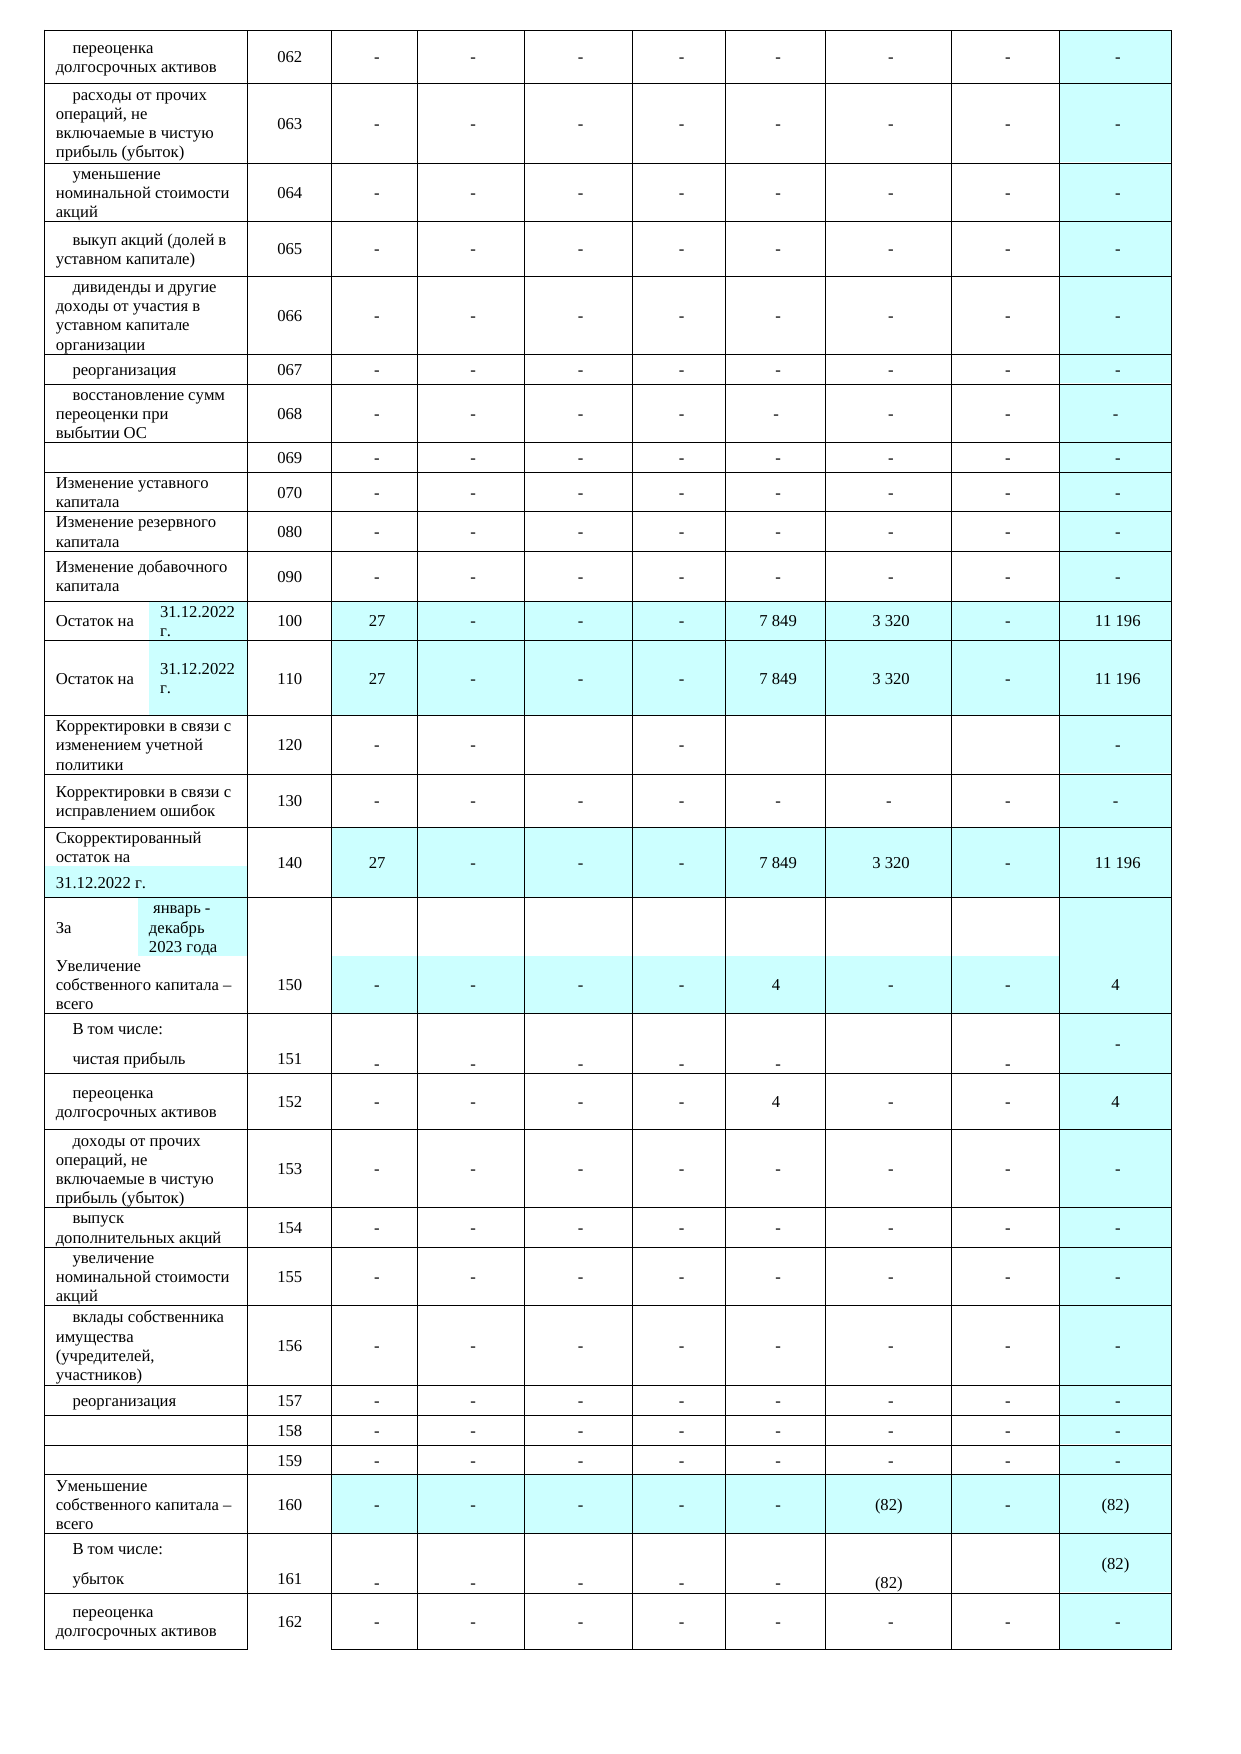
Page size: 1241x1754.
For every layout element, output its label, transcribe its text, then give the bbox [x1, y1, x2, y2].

table_cell Изменение резервного капитала [45, 512, 247, 551]
table_cell - [633, 222, 725, 276]
table_cell 067 [248, 355, 331, 383]
table_cell - [525, 222, 632, 276]
table_cell - [726, 1594, 825, 1649]
table_cell - [418, 552, 524, 601]
table_cell - [952, 552, 1059, 601]
table_cell - [952, 1248, 1059, 1305]
table_cell - [332, 443, 417, 472]
table_cell - [826, 473, 951, 511]
table_cell 4 [1060, 956, 1171, 1013]
table_cell - [418, 31, 524, 83]
table_cell - [332, 385, 417, 442]
table_cell Изменение уставного капитала [45, 473, 247, 511]
table_cell - [633, 164, 725, 221]
table_cell 7 849 [726, 602, 825, 640]
table_cell - [826, 1074, 951, 1129]
table_cell - [418, 828, 524, 897]
table_cell выпуск дополнительных акций [45, 1208, 247, 1247]
table_cell - [418, 473, 524, 511]
table_cell - [633, 602, 725, 640]
table_cell [633, 898, 725, 956]
table_cell - [332, 775, 417, 827]
table_cell 100 [248, 602, 331, 640]
table_cell - [952, 1014, 1059, 1073]
table_cell - [1060, 31, 1171, 83]
table_cell восстановление сумм переоценки при выбытии ОС [45, 385, 247, 442]
table_cell - [952, 775, 1059, 827]
table_cell 069 [248, 443, 331, 472]
table_cell вклады собственника имущества (учредителей, участников) [45, 1306, 247, 1385]
table_cell - [726, 222, 825, 276]
table_cell - [418, 716, 524, 773]
table_cell - [826, 1386, 951, 1415]
table_cell - [525, 277, 632, 354]
table_cell - [826, 1208, 951, 1247]
table_cell - [525, 443, 632, 472]
table_cell - [525, 1130, 632, 1207]
table_cell 3 320 [826, 602, 951, 640]
table_cell [1060, 898, 1171, 956]
table_cell - [826, 1416, 951, 1444]
table_cell - [525, 1386, 632, 1415]
table_cell - [633, 775, 725, 827]
table_cell - [418, 512, 524, 551]
table_cell 110 [248, 641, 331, 715]
table_cell - [1060, 1386, 1171, 1415]
table_cell 066 [248, 277, 331, 354]
table_cell - [332, 1416, 417, 1444]
table_cell 11 196 [1060, 602, 1171, 640]
table_cell - [633, 716, 725, 773]
table_cell - [633, 1594, 725, 1649]
table_cell - [633, 828, 725, 897]
table_cell (82) [1060, 1534, 1171, 1592]
table_cell - [952, 355, 1059, 383]
table_cell увеличение номинальной стоимости акций [45, 1248, 247, 1305]
table_cell - [633, 1475, 725, 1533]
table_cell - [1060, 443, 1171, 472]
table_cell - [332, 1014, 417, 1073]
table_cell - [525, 385, 632, 442]
table_cell - [418, 277, 524, 354]
table_cell - [332, 1208, 417, 1247]
table_cell В том числе: [45, 1534, 247, 1563]
table_cell (82) [826, 1475, 951, 1533]
table_cell [45, 443, 247, 472]
table_cell - [332, 1594, 417, 1649]
table_cell - [1060, 1594, 1171, 1649]
table_cell - [525, 512, 632, 551]
table_cell 080 [248, 512, 331, 551]
table_cell - [418, 602, 524, 640]
table_cell 062 [248, 31, 331, 83]
table_cell - [633, 956, 725, 1013]
table_cell - [633, 443, 725, 472]
table_cell (82) [1060, 1475, 1171, 1533]
table_cell - [1060, 716, 1171, 773]
table_cell [726, 898, 825, 956]
table_cell - [826, 1446, 951, 1474]
table_cell - [418, 641, 524, 715]
table_cell - [332, 1475, 417, 1533]
table_cell - [1060, 277, 1171, 354]
table_cell - [952, 1475, 1059, 1533]
table_cell - [726, 164, 825, 221]
table_cell - [525, 552, 632, 601]
table_cell - [952, 1306, 1059, 1385]
table_cell - [633, 1130, 725, 1207]
table_cell Остаток на [45, 641, 148, 715]
table_cell 130 [248, 775, 331, 827]
table_cell - [332, 552, 417, 601]
table_cell - [726, 385, 825, 442]
table_cell уменьшение номинальной стоимости акций [45, 164, 247, 221]
table_cell [525, 898, 632, 956]
table_cell 161 [248, 1563, 331, 1592]
table_cell - [952, 512, 1059, 551]
table_cell - [418, 1208, 524, 1247]
table_cell - [633, 1416, 725, 1444]
table_cell [418, 898, 524, 956]
table_cell - [1060, 355, 1171, 383]
table_cell - [525, 1248, 632, 1305]
table_cell - [826, 31, 951, 83]
table_cell - [952, 1386, 1059, 1415]
table_cell - [525, 164, 632, 221]
table_cell 152 [248, 1074, 331, 1129]
table_cell [248, 1014, 331, 1043]
table_cell - [1060, 1014, 1171, 1073]
table_cell - [418, 1248, 524, 1305]
table_cell - [418, 1446, 524, 1474]
table_cell - [525, 1208, 632, 1247]
table_cell - [633, 277, 725, 354]
table_cell [525, 716, 632, 773]
table_cell Скорректированный остаток на [45, 828, 247, 866]
table_cell 27 [332, 602, 417, 640]
table_cell - [826, 385, 951, 442]
table_cell - [633, 1248, 725, 1305]
table_cell - [826, 277, 951, 354]
table_cell переоценка долгосрочных активов [45, 31, 247, 83]
table_cell 7 849 [726, 641, 825, 715]
table_cell [952, 898, 1059, 956]
table_cell За [45, 898, 137, 956]
table_cell - [1060, 473, 1171, 511]
table_cell реорганизация [45, 355, 247, 383]
table_cell - [952, 828, 1059, 897]
table_cell 27 [332, 641, 417, 715]
table_cell - [332, 1074, 417, 1129]
table_cell - [1060, 512, 1171, 551]
table_cell - [525, 956, 632, 1013]
table_cell - [633, 31, 725, 83]
table_cell - [726, 1130, 825, 1207]
table_cell - [633, 385, 725, 442]
table_cell 3 320 [826, 641, 951, 715]
table_cell 4 [726, 956, 825, 1013]
table_cell Остаток на [45, 602, 148, 640]
table_cell - [525, 641, 632, 715]
table_cell - [418, 1534, 524, 1592]
table_cell - [418, 1386, 524, 1415]
table_cell - [525, 1594, 632, 1649]
table_cell дивиденды и другие доходы от участия в уставном капитале организации [45, 277, 247, 354]
table_cell - [418, 1416, 524, 1444]
table_cell - [418, 355, 524, 383]
table_cell - [633, 512, 725, 551]
table_cell - [418, 956, 524, 1013]
table_cell [826, 1014, 951, 1073]
table_cell - [826, 355, 951, 383]
table_cell 160 [248, 1475, 331, 1533]
table_cell доходы от прочих операций, не включаемые в чистую прибыль (убыток) [45, 1130, 247, 1207]
table_cell - [726, 355, 825, 383]
table_cell - [525, 84, 632, 162]
table_cell - [952, 31, 1059, 83]
table_cell - [952, 84, 1059, 162]
table_cell - [726, 1306, 825, 1385]
table_cell - [726, 473, 825, 511]
table_cell - [826, 443, 951, 472]
table_cell реорганизация [45, 1386, 247, 1415]
table_cell - [332, 1306, 417, 1385]
table_cell - [418, 222, 524, 276]
table_cell - [418, 1475, 524, 1533]
table_cell 140 [248, 828, 331, 897]
table_cell - [332, 473, 417, 511]
table_cell 3 320 [826, 828, 951, 897]
table_cell - [726, 1534, 825, 1592]
table_cell 153 [248, 1130, 331, 1207]
table_cell - [418, 164, 524, 221]
table_cell - [726, 1014, 825, 1073]
table_cell - [525, 1534, 632, 1592]
table_cell - [952, 385, 1059, 442]
table_cell - [952, 1130, 1059, 1207]
table_cell Изменение добавочного капитала [45, 552, 247, 601]
table_cell 159 [248, 1446, 331, 1474]
table_cell [826, 716, 951, 773]
table_cell - [952, 1074, 1059, 1129]
table_cell январь - декабрь 2023 года [138, 898, 247, 956]
table_cell 120 [248, 716, 331, 773]
table_cell - [332, 1534, 417, 1592]
table_cell - [826, 84, 951, 162]
table_cell - [952, 1594, 1059, 1649]
table_cell - [1060, 1208, 1171, 1247]
table_cell [952, 1534, 1059, 1592]
table_cell [45, 1416, 247, 1444]
table_cell - [525, 1074, 632, 1129]
table_cell - [525, 602, 632, 640]
table_cell - [525, 473, 632, 511]
table_cell - [332, 512, 417, 551]
table_cell - [418, 385, 524, 442]
table_cell выкуп акций (долей в уставном капитале) [45, 222, 247, 276]
table_cell - [525, 1306, 632, 1385]
table_cell - [525, 1416, 632, 1444]
table_cell (82) [826, 1534, 951, 1592]
table_cell - [633, 641, 725, 715]
table_cell - [633, 1208, 725, 1247]
table_cell [332, 898, 417, 956]
table_cell - [418, 443, 524, 472]
table_cell переоценка долгосрочных активов [45, 1074, 247, 1129]
table_cell - [826, 1248, 951, 1305]
table_cell - [418, 1014, 524, 1073]
table_cell - [952, 641, 1059, 715]
table_cell 31.12.2022 г. [45, 866, 247, 897]
table_cell - [1060, 1306, 1171, 1385]
table_cell Корректировки в связи с исправлением ошибок [45, 775, 247, 827]
table_cell - [332, 956, 417, 1013]
table_cell - [952, 222, 1059, 276]
table_cell 11 196 [1060, 828, 1171, 897]
table_cell 090 [248, 552, 331, 601]
table_cell 068 [248, 385, 331, 442]
table_cell 063 [248, 84, 331, 162]
table_cell - [952, 1446, 1059, 1474]
table_cell - [418, 775, 524, 827]
table_cell - [826, 1130, 951, 1207]
table_cell Уменьшение собственного капитала – всего [45, 1475, 247, 1533]
table_cell - [826, 956, 951, 1013]
table_cell - [633, 1306, 725, 1385]
table_cell 27 [332, 828, 417, 897]
table_cell - [726, 1248, 825, 1305]
table_cell - [525, 1475, 632, 1533]
table_cell - [726, 1208, 825, 1247]
table_cell [826, 898, 951, 956]
table_cell - [525, 828, 632, 897]
table_cell - [952, 602, 1059, 640]
table_cell - [726, 31, 825, 83]
table_cell - [826, 512, 951, 551]
table_cell - [418, 1074, 524, 1129]
table_cell - [726, 1446, 825, 1474]
table_cell - [1060, 1248, 1171, 1305]
table_cell 155 [248, 1248, 331, 1305]
table_cell 4 [1060, 1074, 1171, 1129]
table_cell Корректировки в связи с изменением учетной политики [45, 716, 247, 773]
table_cell - [826, 1306, 951, 1385]
table_cell [45, 1446, 247, 1474]
table_cell [952, 716, 1059, 773]
table_cell 154 [248, 1208, 331, 1247]
table_cell - [525, 355, 632, 383]
table_cell - [726, 552, 825, 601]
table_cell 162 [248, 1594, 331, 1649]
table_cell - [332, 277, 417, 354]
table_cell - [633, 1446, 725, 1474]
table_cell расходы от прочих операций, не включаемые в чистую прибыль (убыток) [45, 84, 247, 162]
table_cell - [826, 775, 951, 827]
table_cell - [418, 1594, 524, 1649]
table_cell 157 [248, 1386, 331, 1415]
table_cell - [952, 473, 1059, 511]
table_cell - [1060, 775, 1171, 827]
table_cell [248, 898, 331, 956]
table_cell - [525, 31, 632, 83]
table_cell - [332, 164, 417, 221]
table_cell - [525, 1446, 632, 1474]
table_cell - [525, 1014, 632, 1073]
table_cell - [332, 716, 417, 773]
table_cell - [952, 277, 1059, 354]
table_cell - [332, 1130, 417, 1207]
table_cell - [952, 443, 1059, 472]
table_cell - [826, 552, 951, 601]
table_cell - [418, 84, 524, 162]
table_cell - [826, 164, 951, 221]
table_cell чистая прибыль [45, 1043, 247, 1073]
table_cell - [332, 1446, 417, 1474]
table_cell 158 [248, 1416, 331, 1444]
table_cell - [952, 1208, 1059, 1247]
table_cell - [952, 164, 1059, 221]
table_cell - [726, 1386, 825, 1415]
table_cell 150 [248, 956, 331, 1013]
table_cell - [633, 552, 725, 601]
table_cell - [826, 1594, 951, 1649]
table_cell - [418, 1306, 524, 1385]
table_cell - [525, 775, 632, 827]
table_cell убыток [45, 1563, 247, 1592]
table_cell 070 [248, 473, 331, 511]
table_cell [726, 716, 825, 773]
table_cell 065 [248, 222, 331, 276]
table_cell 151 [248, 1043, 331, 1073]
table_cell - [952, 1416, 1059, 1444]
table_cell - [1060, 164, 1171, 221]
table_cell - [726, 84, 825, 162]
table_cell - [633, 355, 725, 383]
table_cell 064 [248, 164, 331, 221]
table_cell 31.12.2022 г. [149, 641, 247, 715]
table_cell - [633, 473, 725, 511]
table_cell - [418, 1130, 524, 1207]
table_cell - [1060, 1446, 1171, 1474]
table_cell - [332, 355, 417, 383]
table_cell - [332, 1248, 417, 1305]
table_cell - [1060, 552, 1171, 601]
table_cell [248, 1534, 331, 1563]
table_cell - [726, 443, 825, 472]
table_cell 31.12.2022 г. [149, 602, 247, 640]
table_cell - [633, 84, 725, 162]
table_cell - [633, 1074, 725, 1129]
table_cell - [726, 512, 825, 551]
table_cell - [332, 1386, 417, 1415]
table_cell - [952, 956, 1059, 1013]
table_cell 4 [726, 1074, 825, 1129]
table_cell переоценка долгосрочных активов [45, 1594, 247, 1649]
table_cell - [726, 1416, 825, 1444]
table_cell - [1060, 1130, 1171, 1207]
table_cell - [1060, 385, 1171, 442]
table_cell - [633, 1014, 725, 1073]
table_cell В том числе: [45, 1014, 247, 1043]
table_cell - [726, 775, 825, 827]
table_cell Увеличение собственного капитала – всего [45, 956, 247, 1013]
table_cell 11 196 [1060, 641, 1171, 715]
table_cell - [826, 222, 951, 276]
table_cell - [726, 1475, 825, 1533]
table_cell - [633, 1386, 725, 1415]
table_cell - [1060, 222, 1171, 276]
table_cell - [332, 84, 417, 162]
table_cell - [633, 1534, 725, 1592]
table_cell 156 [248, 1306, 331, 1385]
table_cell 7 849 [726, 828, 825, 897]
table_cell - [332, 222, 417, 276]
table_cell - [1060, 1416, 1171, 1444]
table_cell - [726, 277, 825, 354]
table_cell - [332, 31, 417, 83]
table_cell - [1060, 84, 1171, 162]
